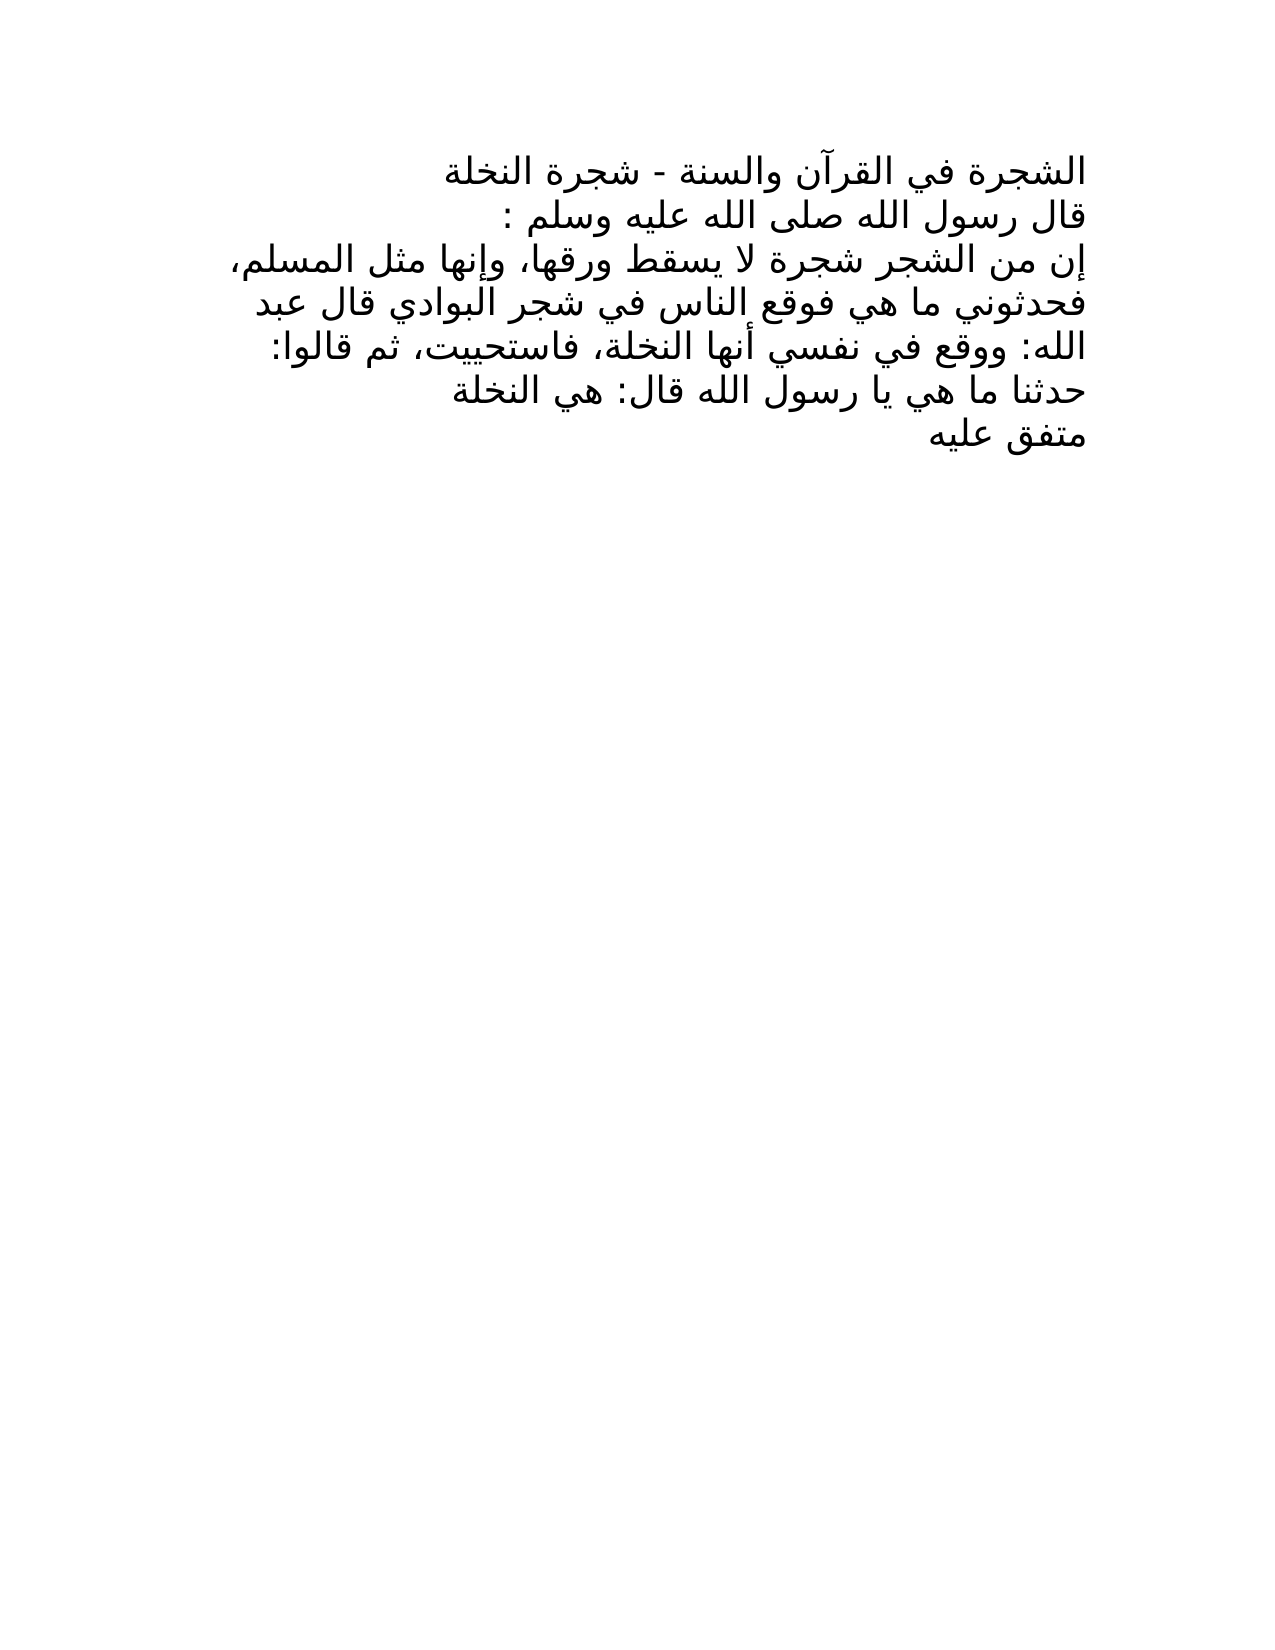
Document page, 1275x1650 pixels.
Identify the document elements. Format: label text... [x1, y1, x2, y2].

text متفق عليه [187, 412, 1087, 456]
text إن من الشجر شجرة لا يسقط ورقها، وإنها مثل المسلم، فحدثوني ما هي فوقع الناس في شجر البوادي قال عبد الله: ووقع في نفسي أنها النخلة، فاستحييت، ثم قالوا: حدثنا ما هي يا رسول الله قال: هي النخلة [187, 237, 1087, 412]
text قال رسول الله صلى الله عليه وسلم : [187, 194, 1087, 237]
text الشجرة في القرآن والسنة - شجرة النخلة [187, 150, 1087, 194]
